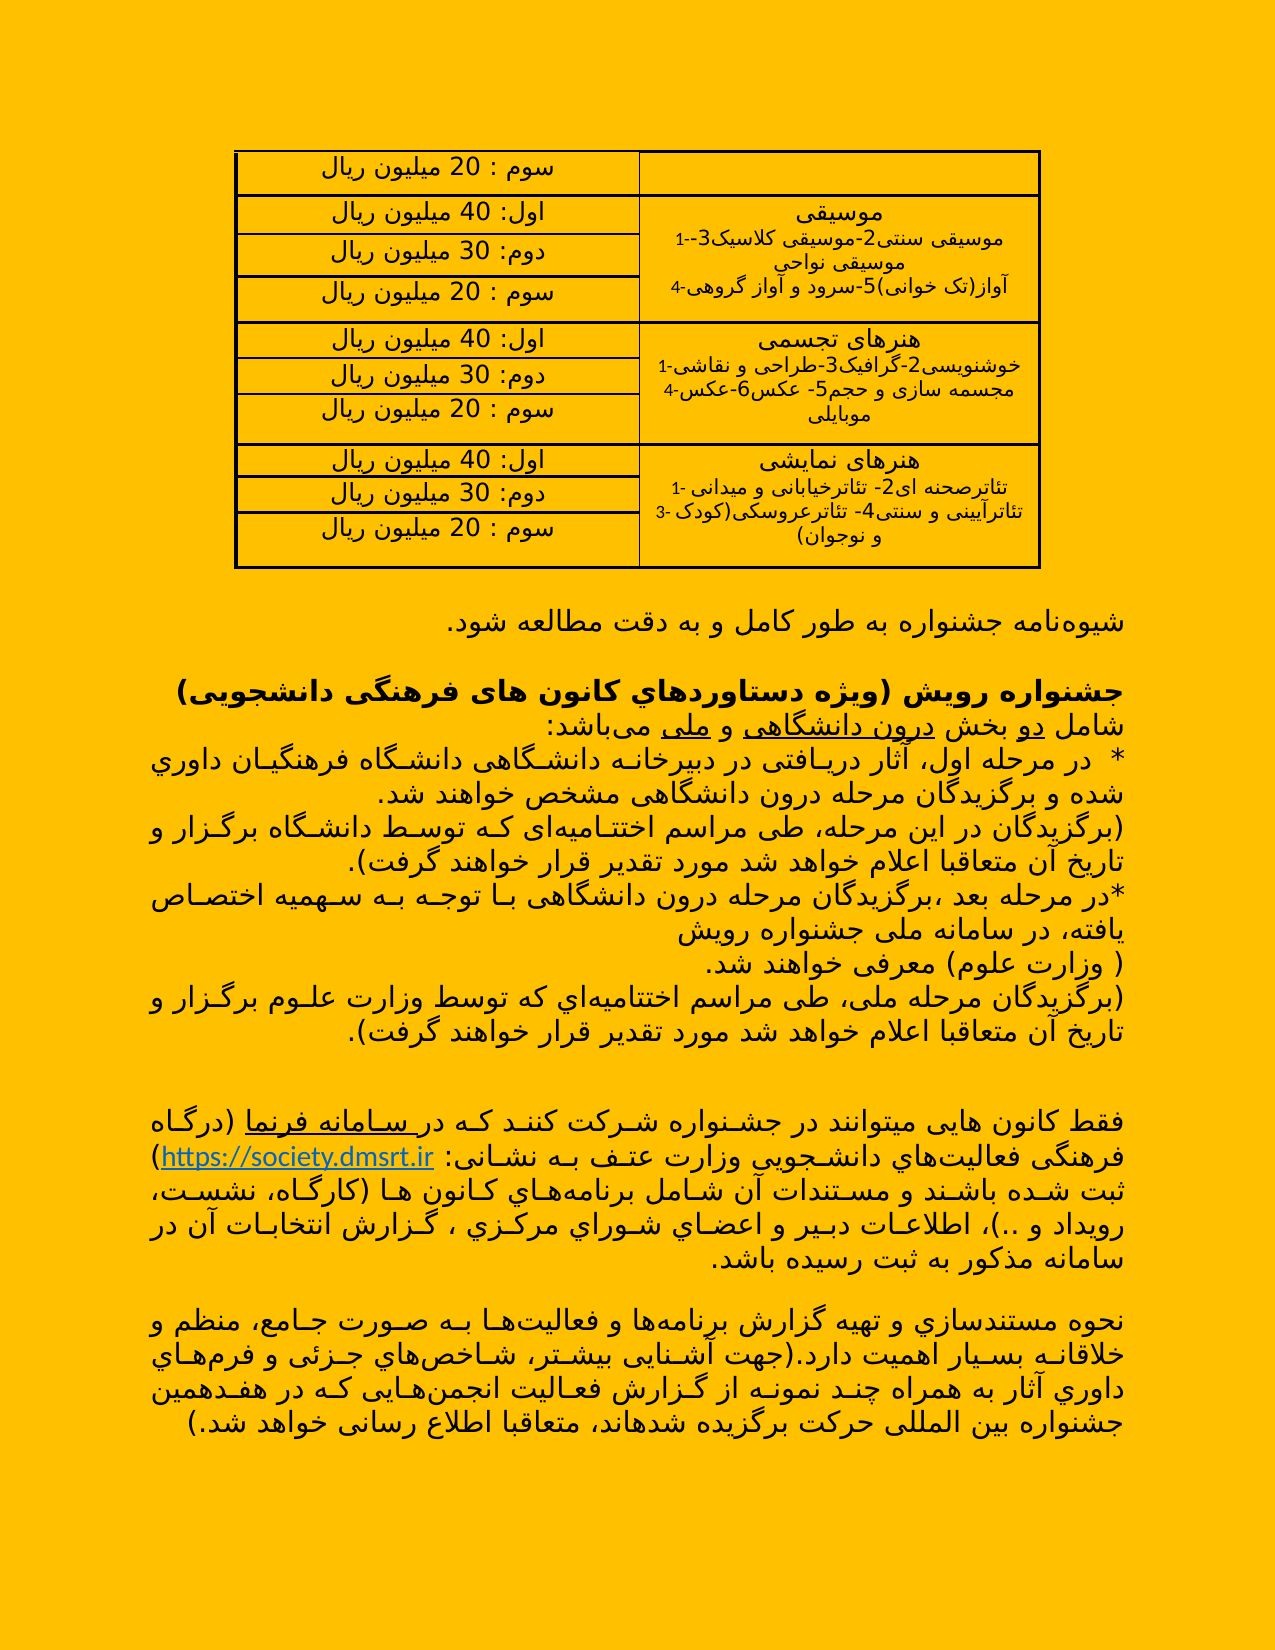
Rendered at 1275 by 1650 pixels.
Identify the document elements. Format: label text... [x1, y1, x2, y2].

text نحوه مستندسازي و تهيه گزارش برنامه‌ها و فعاليت‌ها به صورت جامع، منظم و خلاقانه بسيار اهميت دارد.(جهت آشنایی بيشتر، شاخص‌هاي جزئی و فرم‌هاي داوري آثار به همراه چند نمونه از گزارش فعاليت انجمن‌هایی که در هفدهمین جشنواره بين المللی حرکت برگزیده شدهاند، متعاقبا اطلاع رسانی خواهد شد.) [150, 1303, 1125, 1439]
text (برگزیدگان مرحله ملی، طی مراسم اختتاميه‌اي که توسط وزارت علوم برگزار و تاریخ آن متعاقبا اعلام خواهد شد مورد تقدیر قرار خواهند گرفت). [150, 980, 1125, 1048]
table_cell دوم: 30 میلیون ریال [238, 359, 639, 393]
table_cell اول: 40 میلیون ریال [238, 197, 639, 233]
table_cell سوم : 20 میلیون ریال [238, 278, 639, 321]
text شيوه‌نامه جشنواره به طور کامل و به دقت مطالعه شود. [150, 605, 1125, 639]
table_cell هنرهای نمایشی 1- تئاترصحنه ای2- تئاترخیابانی و میدانی 3- تئاترآیینی و سنتی4- تئاترعروسکی(کودک و نوجوان) [640, 446, 1038, 566]
text جشنواره رویش (ویژه دستاوردهاي کانون های فرهنگی دانشجویی) [150, 674, 1125, 708]
table_cell دوم: 30 میلیون ریال [238, 478, 639, 511]
text فقط کانون هایی میتوانند در جشنواره شرکت کنند که در سامانه فرنما (درگاه فرهنگی فعاليت‌هاي دانشجویی وزارت عتف به نشانی: https://society.dmsrt.ir) ثبت شده باشند و مستندات آن شامل برنامه‌هاي کانون ها (کارگاه، نشست، رویداد و ..)، اطلاعات دبير و اعضاي شوراي مرکزي ، گزارش انتخابات آن در سامانه مذکور به ثبت رسيده باشد. [150, 1104, 1125, 1275]
table_cell دوم: 30 میلیون ریال [238, 235, 639, 275]
table_cell سوم : 20 میلیون ریال [238, 395, 639, 443]
text (برگزیدگان در این مرحله، طی مراسم اختتاميه‌ای که توسط دانشگاه برگزار و تاریخ آن متعاقبا اعلام خواهد شد مورد تقدیر قرار خواهند گرفت). [150, 810, 1125, 878]
table_cell هنرهای تجسمی 1-خوشنویسی2-گرافیک3-طراحی و نقاشی 4-مجسمه سازی و حجم5- عکس6-عکس موبایلی [640, 324, 1038, 443]
text * در مرحله اول، آثار دریافتی در دبيرخانه دانشگاهی دانشگاه فرهنگيان داوري شده و برگزیدگان مرحله درون دانشگاهی مشخص خواهند شد. [150, 742, 1125, 810]
table_cell سوم : 20 میلیون ریال [238, 514, 639, 566]
text *در مرحله بعد ،برگزیدگان مرحله درون دانشگاهی با توجه به سهميه اختصاص یافته، در سامانه ملی جشنواره رویش [150, 878, 1125, 946]
table_cell سوم : 20 میلیون ریال [236, 152, 639, 194]
table_cell اول: 40 میلیون ریال [238, 324, 639, 357]
text ( وزارت علوم) معرفی خواهند شد. [150, 946, 1125, 980]
table_cell موسیقی 1-موسیقی سنتی2-موسیقی کلاسیک3-موسیقی نواحی 4-آواز(تک خوانی)5-سرود و آواز گروهی [640, 197, 1038, 321]
table_cell اول: 40 میلیون ریال [238, 446, 639, 475]
text شامل دو بخش درون دانشگاهی و ملی می‌باشد: [150, 708, 1125, 742]
